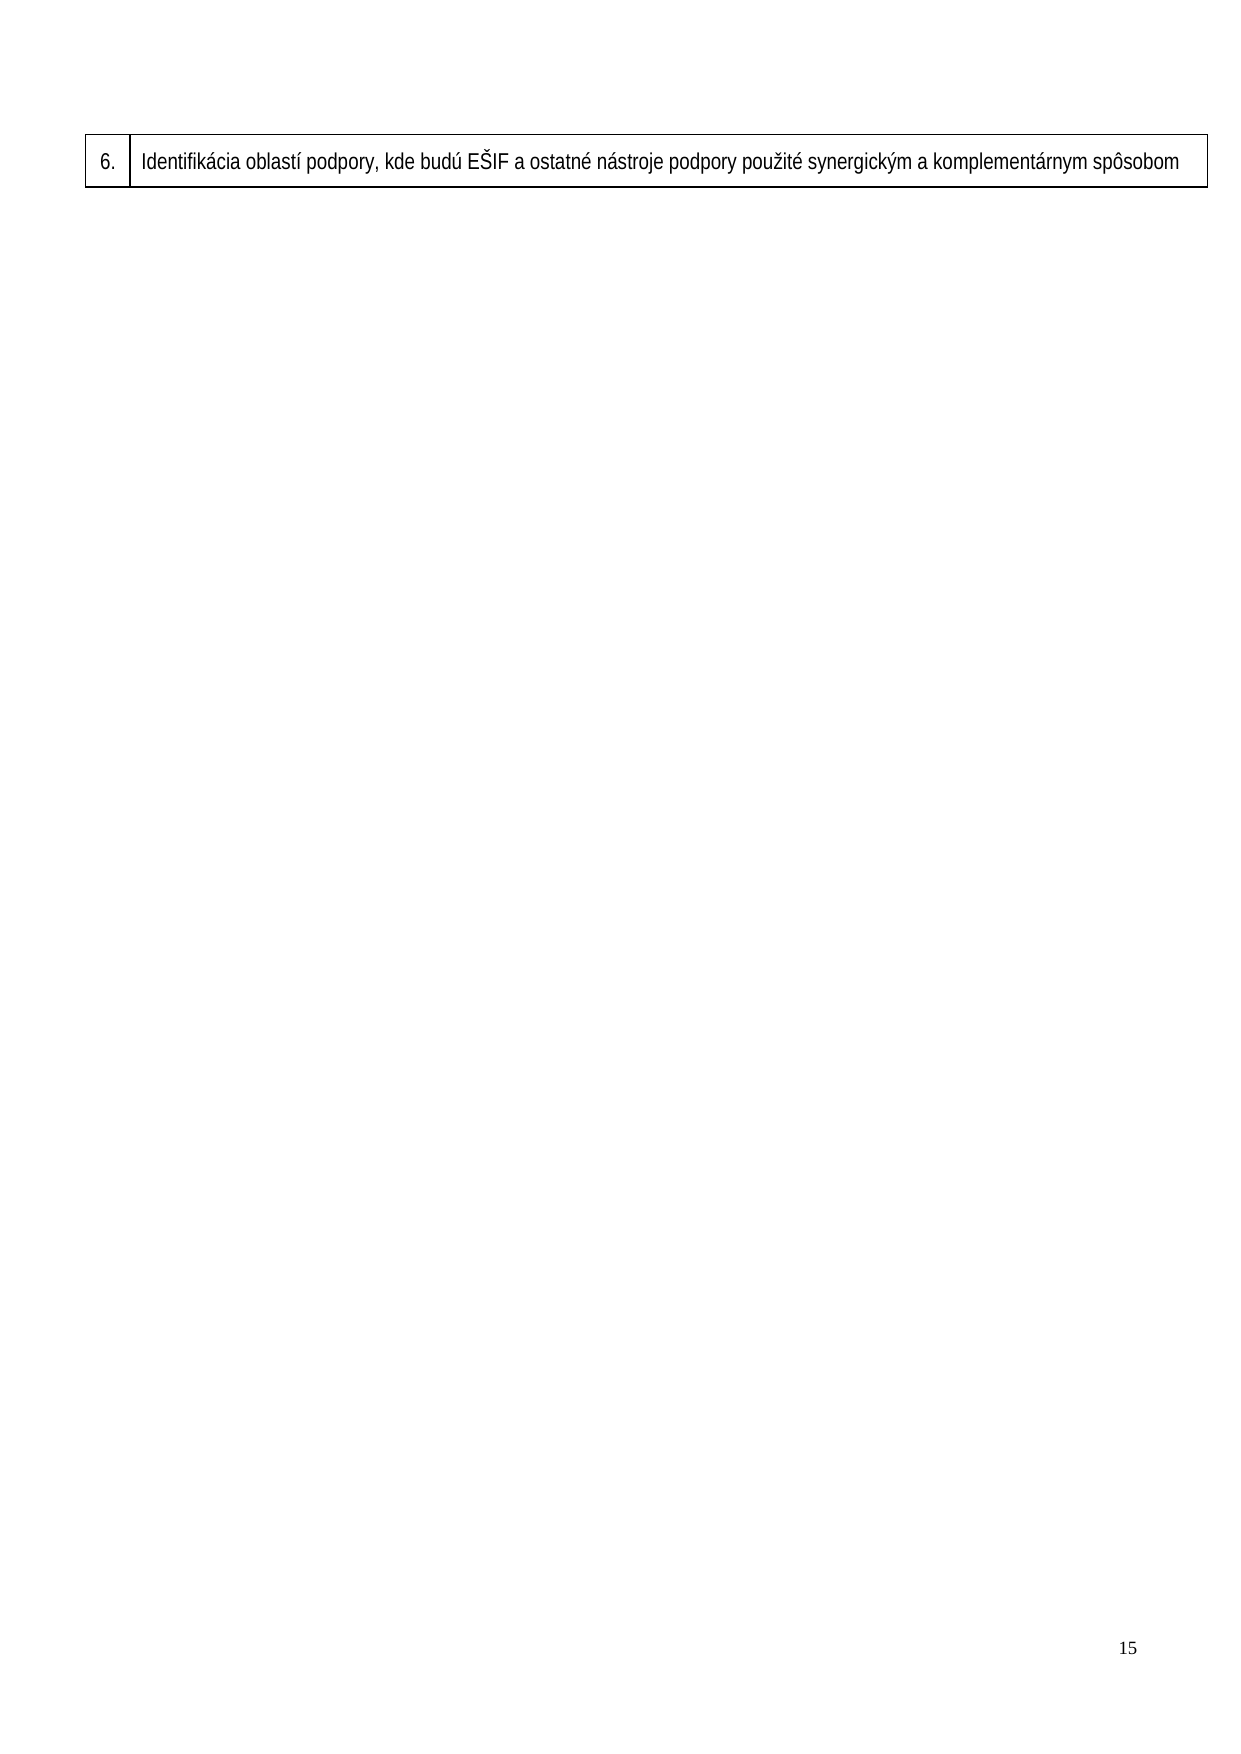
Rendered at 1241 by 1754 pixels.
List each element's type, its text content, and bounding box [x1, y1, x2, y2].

table_cell Identifikácia oblastí podpory, kde budú EŠIF a ostatné nástroje podpory použité synergickým a komplementárnym spôsobom [131, 135, 1207, 186]
table_cell 6. [86, 135, 129, 186]
